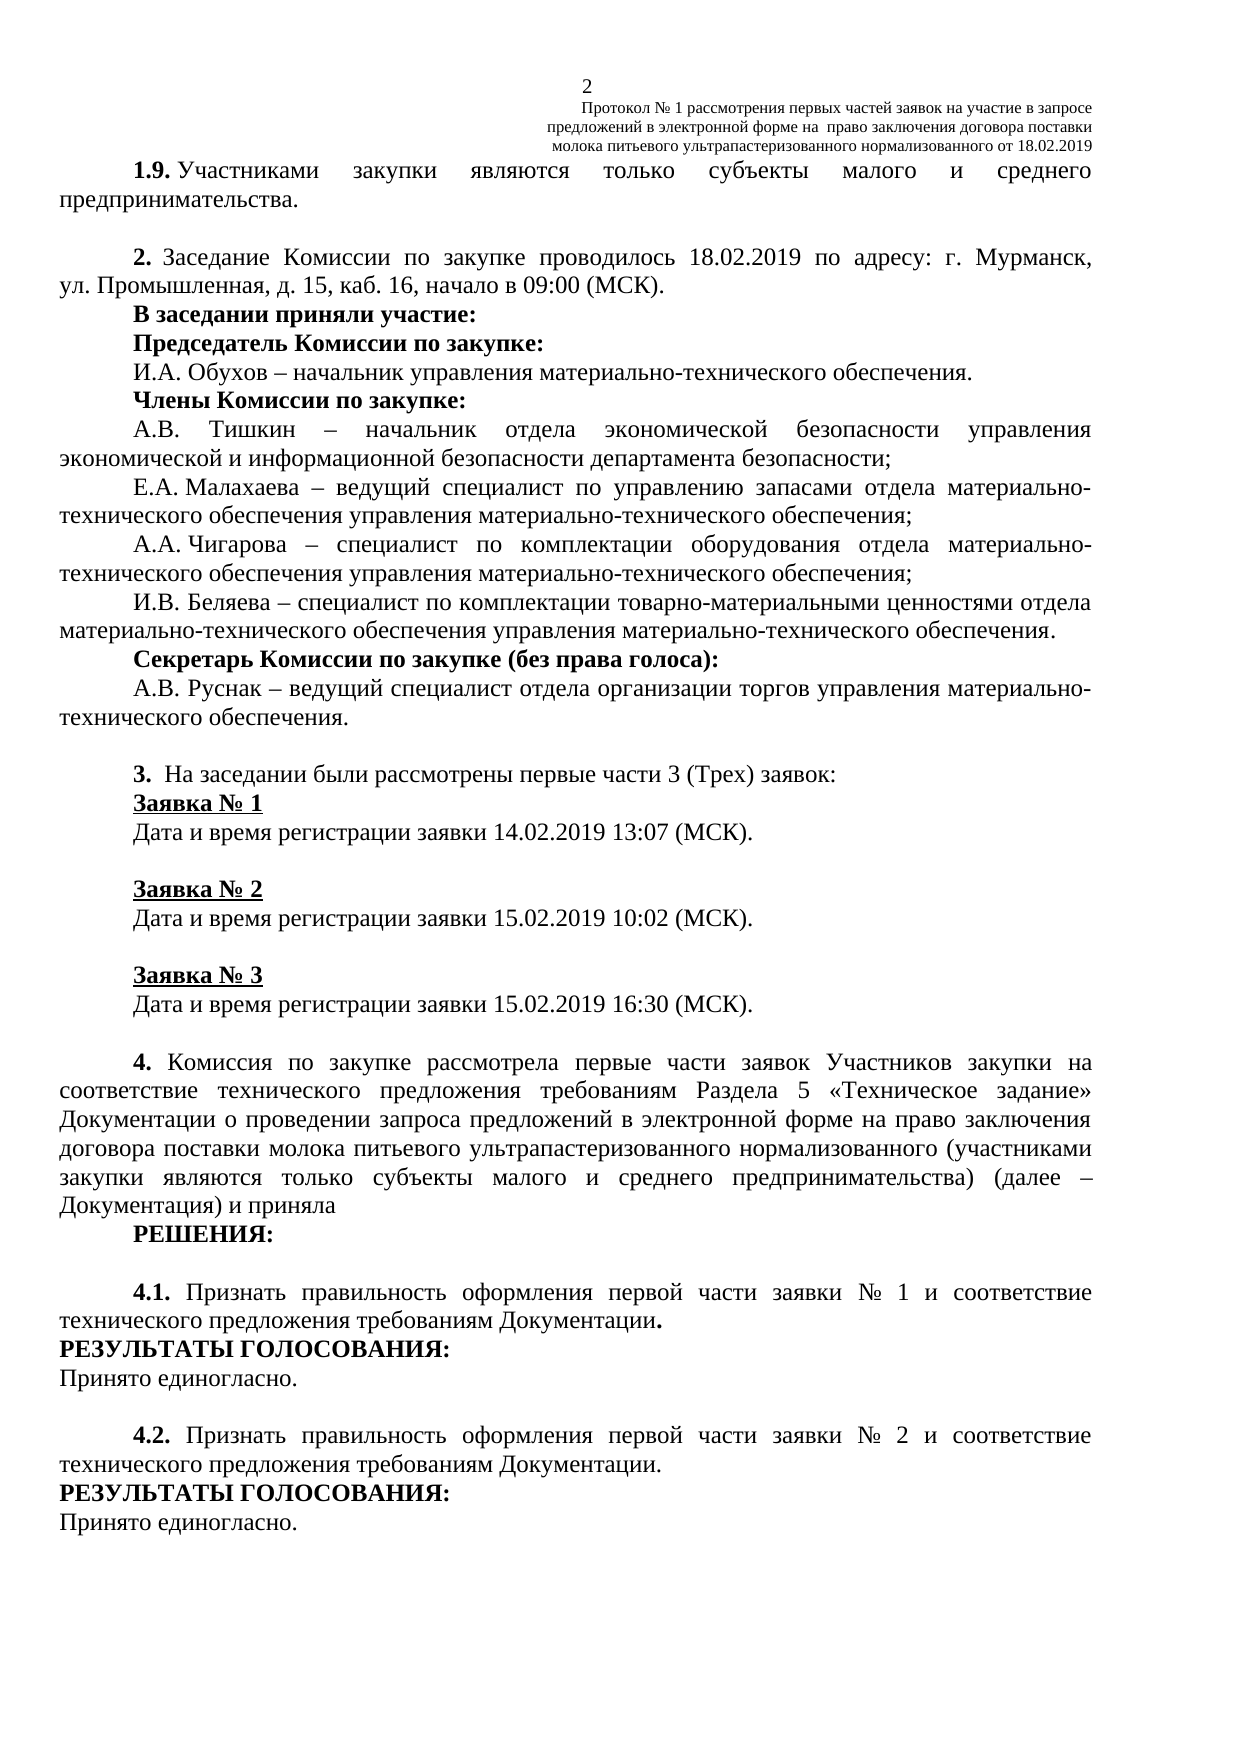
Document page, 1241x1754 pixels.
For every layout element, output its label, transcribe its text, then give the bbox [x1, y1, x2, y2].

text А.А. Чигарова – специалист по комплектации оборудования отдела материально-технического обеспечения управления материально-технического обеспечения; [59, 529, 1092, 587]
text Председатель Комиссии по закупке: [59, 328, 1092, 357]
text Принято единогласно. [59, 1507, 1092, 1535]
text 4. Комиссия по закупке рассмотрела первые части заявок Участников закупки на соответствие технического предложения требованиям Раздела 5 «Техническое задание» Документации о проведении запроса предложений в электронной форме на право заключения договора поставки молока питьевого ультрапастеризованного нормализованного (участниками закупки являются только субъекты малого и среднего предпринимательства) (далее – Документация) и приняла [59, 1047, 1092, 1219]
text И.А. Обухов – начальник управления материально-технического обеспечения. [59, 357, 1092, 385]
text Е.А. Малахаева – ведущий специалист по управлению запасами отдела материально-технического обеспечения управления материально-технического обеспечения; [59, 472, 1092, 529]
text Дата и время регистрации заявки 15.02.2019 10:02 (МСК). [59, 903, 1092, 932]
text А.В. Тишкин – начальник отдела экономической безопасности управления экономической и информационной безопасности департамента безопасности; [59, 414, 1092, 472]
text РЕЗУЛЬТАТЫ ГОЛОСОВАНИЯ: [59, 1478, 1092, 1507]
subtitle Заявка № 3 [59, 960, 1092, 989]
text И.В. Беляева – специалист по комплектации товарно-материальными ценностями отдела материально-технического обеспечения управления материально-технического обеспечения. [59, 587, 1092, 644]
text 1.9. Участниками закупки являются только субъекты малого и среднего предпринимательства. [59, 155, 1092, 213]
text Члены Комиссии по закупке: [59, 385, 1092, 414]
subtitle 3. На заседании были рассмотрены первые части 3 (Трех) заявок: [59, 759, 1092, 788]
text РЕШЕНИЯ: [59, 1219, 1092, 1248]
subtitle Заявка № 1 [59, 788, 1092, 817]
text В заседании приняли участие: [59, 299, 1092, 328]
text 4.1. Признать правильность оформления первой части заявки № 1 и соответствие технического предложения требованиям Документации. [59, 1277, 1092, 1334]
subtitle Заседание Комиссии по закупке проводилось 18.02.2019 по адресу: г. Мурманск, ул. Промышленная, д. 15, каб. 16, начало в 09:00 (МСК). [59, 242, 1092, 299]
subtitle Заявка № 2 [59, 874, 1092, 903]
text Дата и время регистрации заявки 15.02.2019 16:30 (МСК). [59, 989, 1092, 1018]
text Дата и время регистрации заявки 14.02.2019 13:07 (МСК). [59, 817, 1092, 845]
text Секретарь Комиссии по закупке (без права голоса): [59, 644, 1092, 673]
text РЕЗУЛЬТАТЫ ГОЛОСОВАНИЯ: [59, 1334, 1092, 1363]
text Принято единогласно. [59, 1363, 1092, 1392]
subtitle 4.2. Признать правильность оформления первой части заявки № 2 и соответствие технического предложения требованиям Документации. [59, 1420, 1092, 1478]
list А.В. Руснак – ведущий специалист отдела организации торгов управления материально-технического обеспечения. [59, 673, 1092, 730]
